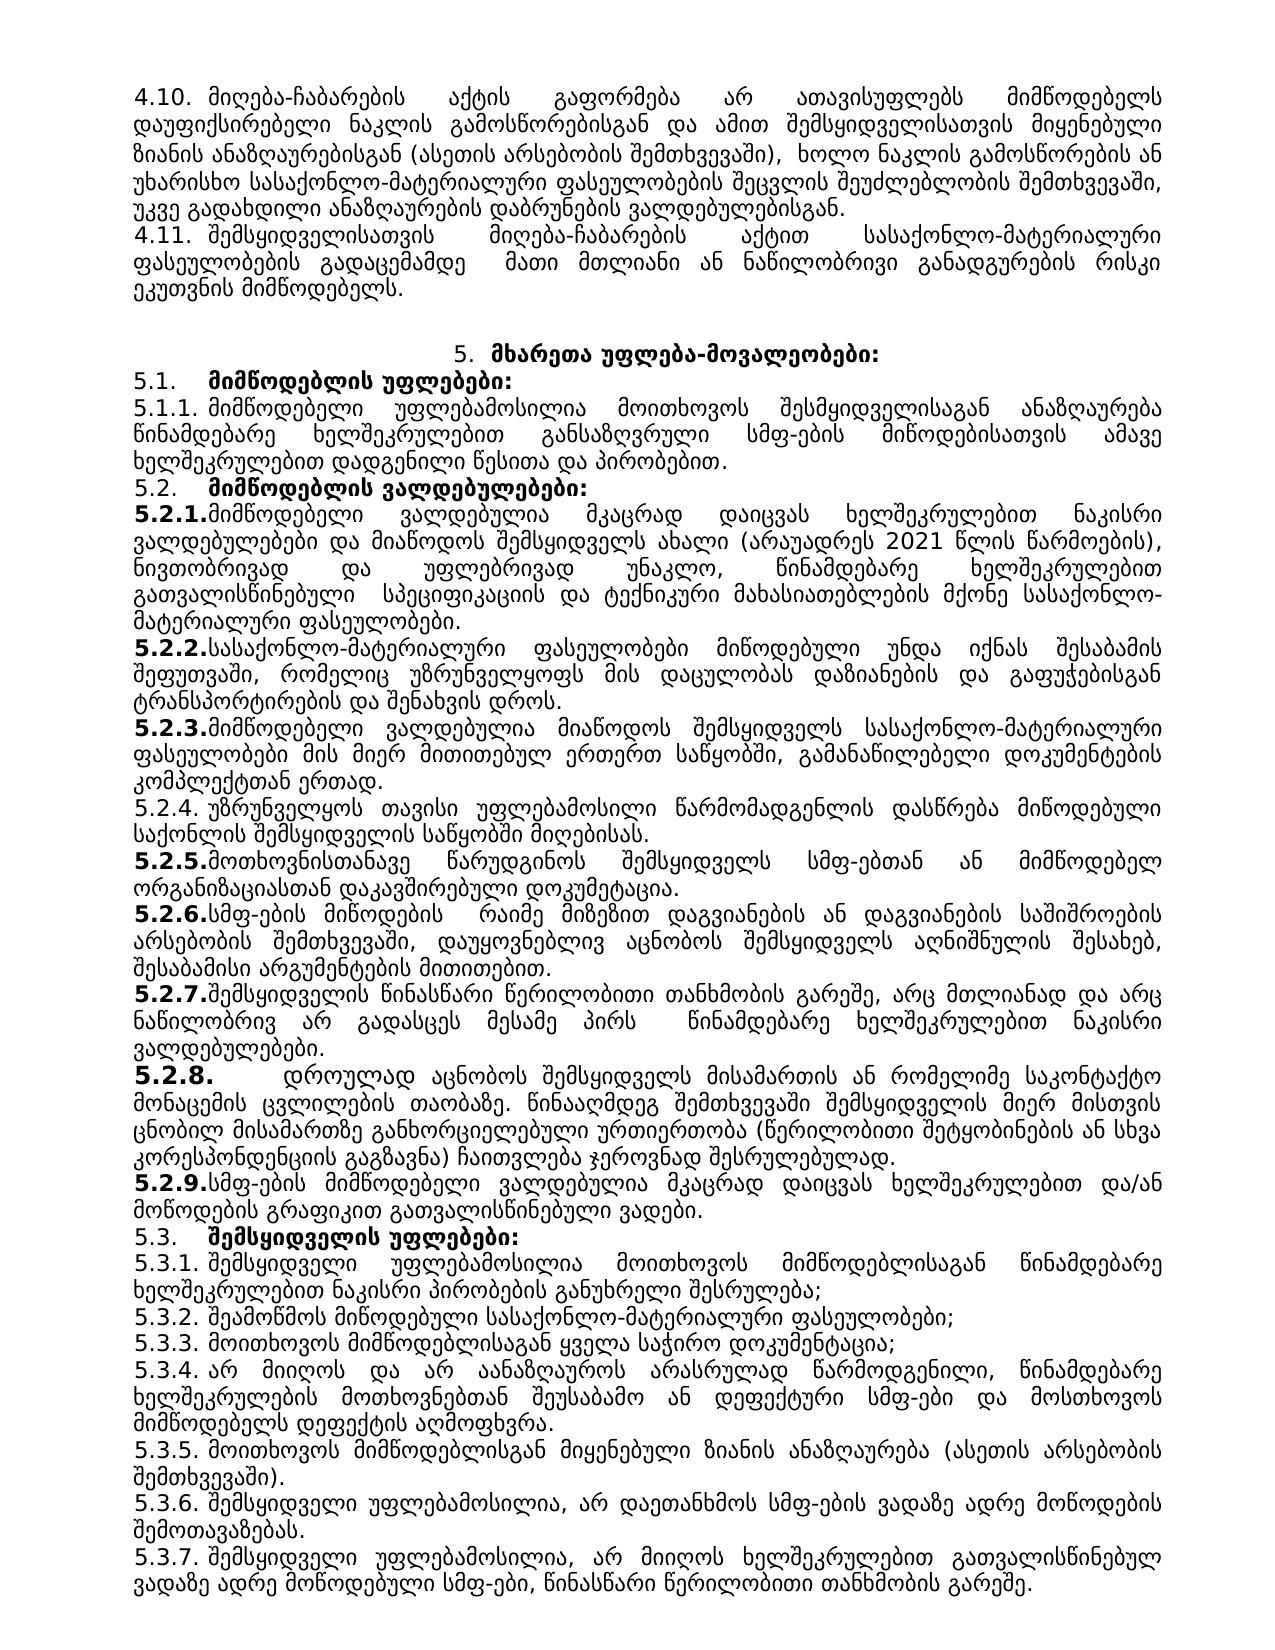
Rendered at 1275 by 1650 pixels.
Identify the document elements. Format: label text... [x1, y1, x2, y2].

list შემსყიდველის წინასწარი წერილობითი თანხმობის გარეშე, არც მთლიანად და არც ნაწილობრივ არ გადასცეს მესამე პირს წინამდებარე ხელშეკრულებით ნაკისრი ვალდებულებები. [133, 981, 1162, 1061]
list მიღება-ჩაბარების აქტის გაფორმება არ ათავისუფლებს მიმწოდებელს დაუფიქსირებელი ნაკლის გამოსწორებისგან და ამით შემსყიდველისათვის მიყენებული ზიანის ანაზღაურებისგან (ასეთის არსებობის შემთხვევაში), ხოლო ნაკლის გამოსწორების ან უხარისხო სასაქონლო-მატერიალური ფასეულობების შეცვლის შეუძლებლობის შემთხვევაში, უკვე გადახდილი ანაზღაურების დაბრუნების ვალდებულებისგან. [133, 84, 1162, 222]
list მხარეთა უფლება-მოვალეობები: [170, 341, 1162, 368]
list შემსყიდველის უფლებები: [133, 1224, 1162, 1251]
list მიმწოდებლის ვალდებულებები: [133, 475, 1162, 501]
list მიმწოდებელი უფლებამოსილია მოითხოვოს შესმყიდველისაგან ანაზღაურება წინამდებარე ხელშეკრულებით განსაზღვრული სმფ-ების მიწოდებისათვის ამავე ხელშეკრულებით დადგენილი წესითა და პირობებით. [133, 395, 1162, 475]
list შემსყიდველისათვის მიღება-ჩაბარების აქტით სასაქონლო-მატერიალური ფასეულობების გადაცემამდე მათი მთლიანი ან ნაწილობრივი განადგურების რისკი ეკუთვნის მიმწოდებელს. [133, 222, 1162, 302]
list სმფ-ების მიმწოდებელი ვალდებულია მკაცრად დაიცვას ხელშეკრულებით და/ან მოწოდების გრაფიკით გათვალისწინებული ვადები. [133, 1171, 1162, 1224]
list შემსყიდველი უფლებამოსილია მოითხოვოს მიმწოდებლისაგან წინამდებარე ხელშეკრულებით ნაკისრი პირობების განუხრელი შესრულება; [133, 1251, 1162, 1304]
list მოთხოვნისთანავე წარუდგინოს შემსყიდველს სმფ-ებთან ან მიმწოდებელ ორგანიზაციასთან დაკავშირებული დოკუმეტაცია. [133, 848, 1162, 901]
list მიმწოდებლის უფლებები: [133, 368, 1162, 395]
list მიმწოდებელი ვალდებულია მკაცრად დაიცვას ხელშეკრულებით ნაკისრი ვალდებულებები და მიაწოდოს შემსყიდველს ახალი (არაუადრეს 2021 წლის წარმოების), ნივთობრივად და უფლებრივად უნაკლო, წინამდებარე ხელშეკრულებით გათვალისწინებული სპეციფიკაციის და ტექნიკური მახასიათებლების მქონე სასაქონლო-მატერიალური ფასეულობები. [133, 501, 1162, 635]
list მოითხოვოს მიმწოდებლისაგან ყველა საჭირო დოკუმენტაცია; [133, 1331, 1162, 1357]
list მოითხოვოს მიმწოდებლისგან მიყენებული ზიანის ანაზღაურება (ასეთის არსებობის შემთხვევაში). [133, 1437, 1162, 1491]
list შეამოწმოს მიწოდებული სასაქონლო-მატერიალური ფასეულობები; [133, 1304, 1162, 1331]
list უზრუნველყოს თავისი უფლებამოსილი წარმომადგენლის დასწრება მიწოდებული საქონლის შემსყიდველის საწყობში მიღებისას. [133, 795, 1162, 848]
list სასაქონლო-მატერიალური ფასეულობები მიწოდებული უნდა იქნას შესაბამის შეფუთვაში, რომელიც უზრუნველყოფს მის დაცულობას დაზიანების და გაფუჭებისგან ტრანსპორტირების და შენახვის დროს. [133, 635, 1162, 715]
list შემსყიდველი უფლებამოსილია, არ მიიღოს ხელშეკრულებით გათვალისწინებულ ვადაზე ადრე მოწოდებული სმფ-ები, წინასწარი წერილობითი თანხმობის გარეშე. [133, 1544, 1162, 1597]
list არ მიიღოს და არ აანაზღაუროს არასრულად წარმოდგენილი, წინამდებარე ხელშეკრულების მოთხოვნებთან შეუსაბამო ან დეფექტური სმფ-ები და მოსთხოვოს მიმწოდებელს დეფექტის აღმოფხვრა. [133, 1357, 1162, 1437]
list დროულად აცნობოს შემსყიდველს მისამართის ან რომელიმე საკონტაქტო მონაცემის ცვლილების თაობაზე. წინააღმდეგ შემთხვევაში შემსყიდველის მიერ მისთვის ცნობილ მისამართზე განხორციელებული ურთიერთობა (წერილობითი შეტყობინების ან სხვა კორესპონდენციის გაგზავნა) ჩაითვლება ჯეროვნად შესრულებულად. [133, 1061, 1162, 1171]
list მიმწოდებელი ვალდებულია მიაწოდოს შემსყიდველს სასაქონლო-მატერიალური ფასეულობები მის მიერ მითითებულ ერთერთ საწყობში, გამანაწილებელი დოკუმენტების კომპლექტთან ერთად. [133, 715, 1162, 795]
list სმფ-ების მიწოდების რაიმე მიზეზით დაგვიანების ან დაგვიანების საშიშროების არსებობის შემთხვევაში, დაუყოვნებლივ აცნობოს შემსყიდველს აღნიშნულის შესახებ, შესაბამისი არგუმენტების მითითებით. [133, 901, 1162, 981]
list შემსყიდველი უფლებამოსილია, არ დაეთანხმოს სმფ-ების ვადაზე ადრე მოწოდების შემოთავაზებას. [133, 1491, 1162, 1544]
